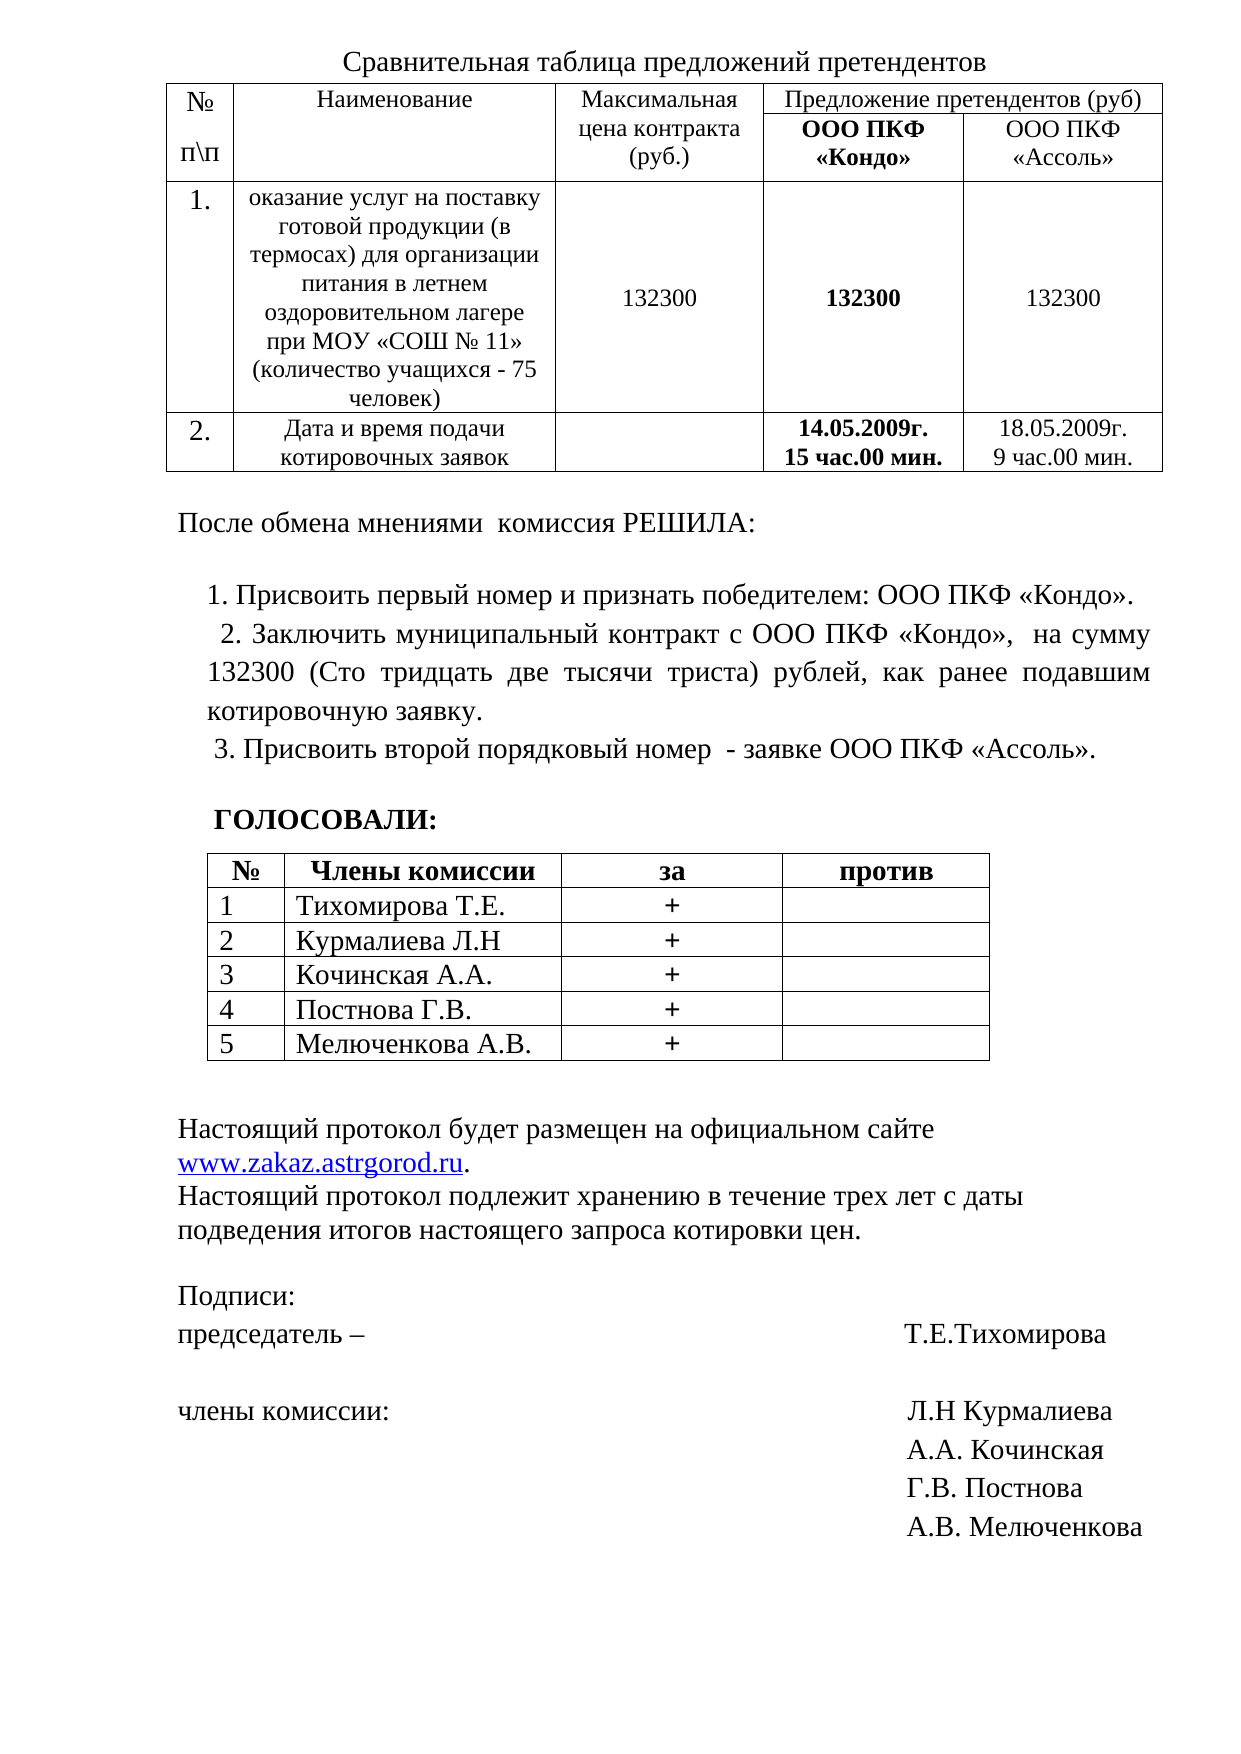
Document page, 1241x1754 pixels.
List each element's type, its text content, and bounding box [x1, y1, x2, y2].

table_cell 132300 [764, 182, 963, 412]
table_header Максимальная цена контракта (руб.) [556, 84, 763, 181]
table_cell Курмалиева Л.Н [285, 923, 561, 956]
table_cell 18.05.2009г. 9 час.00 мин. [964, 413, 1162, 471]
table_cell + [562, 923, 782, 956]
text Настоящий протокол подлежит хранению в течение трех лет с даты подведения итогов настоящего запроса котировки цен. [177, 1178, 1152, 1245]
text После обмена мнениями комиссия РЕШИЛА: [177, 505, 1152, 539]
text Сравнительная таблица предложений претендентов [177, 44, 1152, 78]
table_cell Постнова Г.В. [285, 992, 561, 1025]
table_cell Тихомирова Т.Е. [285, 888, 561, 922]
table_cell + [562, 888, 782, 922]
table_cell [783, 888, 989, 922]
table_cell 2. [167, 413, 233, 471]
text Настоящий протокол будет размещен на официальном сайте www.zakaz.astrgorod.ru. [177, 1111, 1152, 1178]
text председатель – Т.Е.Тихомирова [177, 1316, 1152, 1350]
table_cell 3 [208, 957, 284, 991]
table_header Члены комиссии [285, 854, 561, 887]
table_cell ООО ПКФ «Кондо» [764, 114, 963, 181]
text 1. Присвоить первый номер и признать победителем: ООО ПКФ «Кондо». [177, 577, 1152, 611]
table_cell ООО ПКФ «Ассоль» [964, 114, 1162, 181]
table_cell [783, 1026, 989, 1060]
table_cell оказание услуг на поставку готовой продукции (в термосах) для организации питания в летнем оздоровительном лагере при МОУ «СОШ № 11» (количество учащихся - 75 человек) [234, 182, 555, 412]
table_header Наименование [234, 84, 555, 181]
table_header за [562, 854, 782, 887]
table_cell 2 [208, 923, 284, 956]
table_cell 4 [208, 992, 284, 1025]
table_header против [783, 854, 989, 887]
table_cell Кочинская А.А. [285, 957, 561, 991]
text А.А. Кочинская [177, 1432, 1152, 1465]
table_header № [208, 854, 284, 887]
table_cell 5 [208, 1026, 284, 1060]
text Подписи: [177, 1278, 1152, 1311]
table_cell + [562, 957, 782, 991]
text А.В. Мелюченкова [177, 1509, 1152, 1542]
table_cell 132300 [556, 182, 763, 412]
table_cell 14.05.2009г. 15 час.00 мин. [764, 413, 963, 471]
table_cell [783, 992, 989, 1025]
text Г.В. Постнова [177, 1470, 1152, 1504]
table_cell [783, 923, 989, 956]
text члены комиссии: Л.Н Курмалиева [177, 1393, 1152, 1427]
table_cell 1. [167, 182, 233, 412]
table_cell 132300 [964, 182, 1162, 412]
table_header № п\п [167, 84, 233, 181]
table_cell + [562, 1026, 782, 1060]
table_cell [556, 413, 763, 471]
table_cell Дата и время подачи котировочных заявок [234, 413, 555, 471]
text 3. Присвоить второй порядковый номер - заявке ООО ПКФ «Ассоль». [177, 731, 1152, 765]
table_header Предложение претендентов (руб) [764, 84, 1162, 113]
table_cell Мелюченкова А.В. [285, 1026, 561, 1060]
text ГОЛОСОВАЛИ: [177, 802, 1152, 836]
table_cell 1 [208, 888, 284, 922]
text 2. Заключить муниципальный контракт с ООО ПКФ «Кондо», на сумму 132300 (Сто тридцать две тысячи триста) рублей, как ранее подавшим котировочную заявку. [171, 616, 1152, 726]
table_cell [783, 957, 989, 991]
table_cell + [562, 992, 782, 1025]
